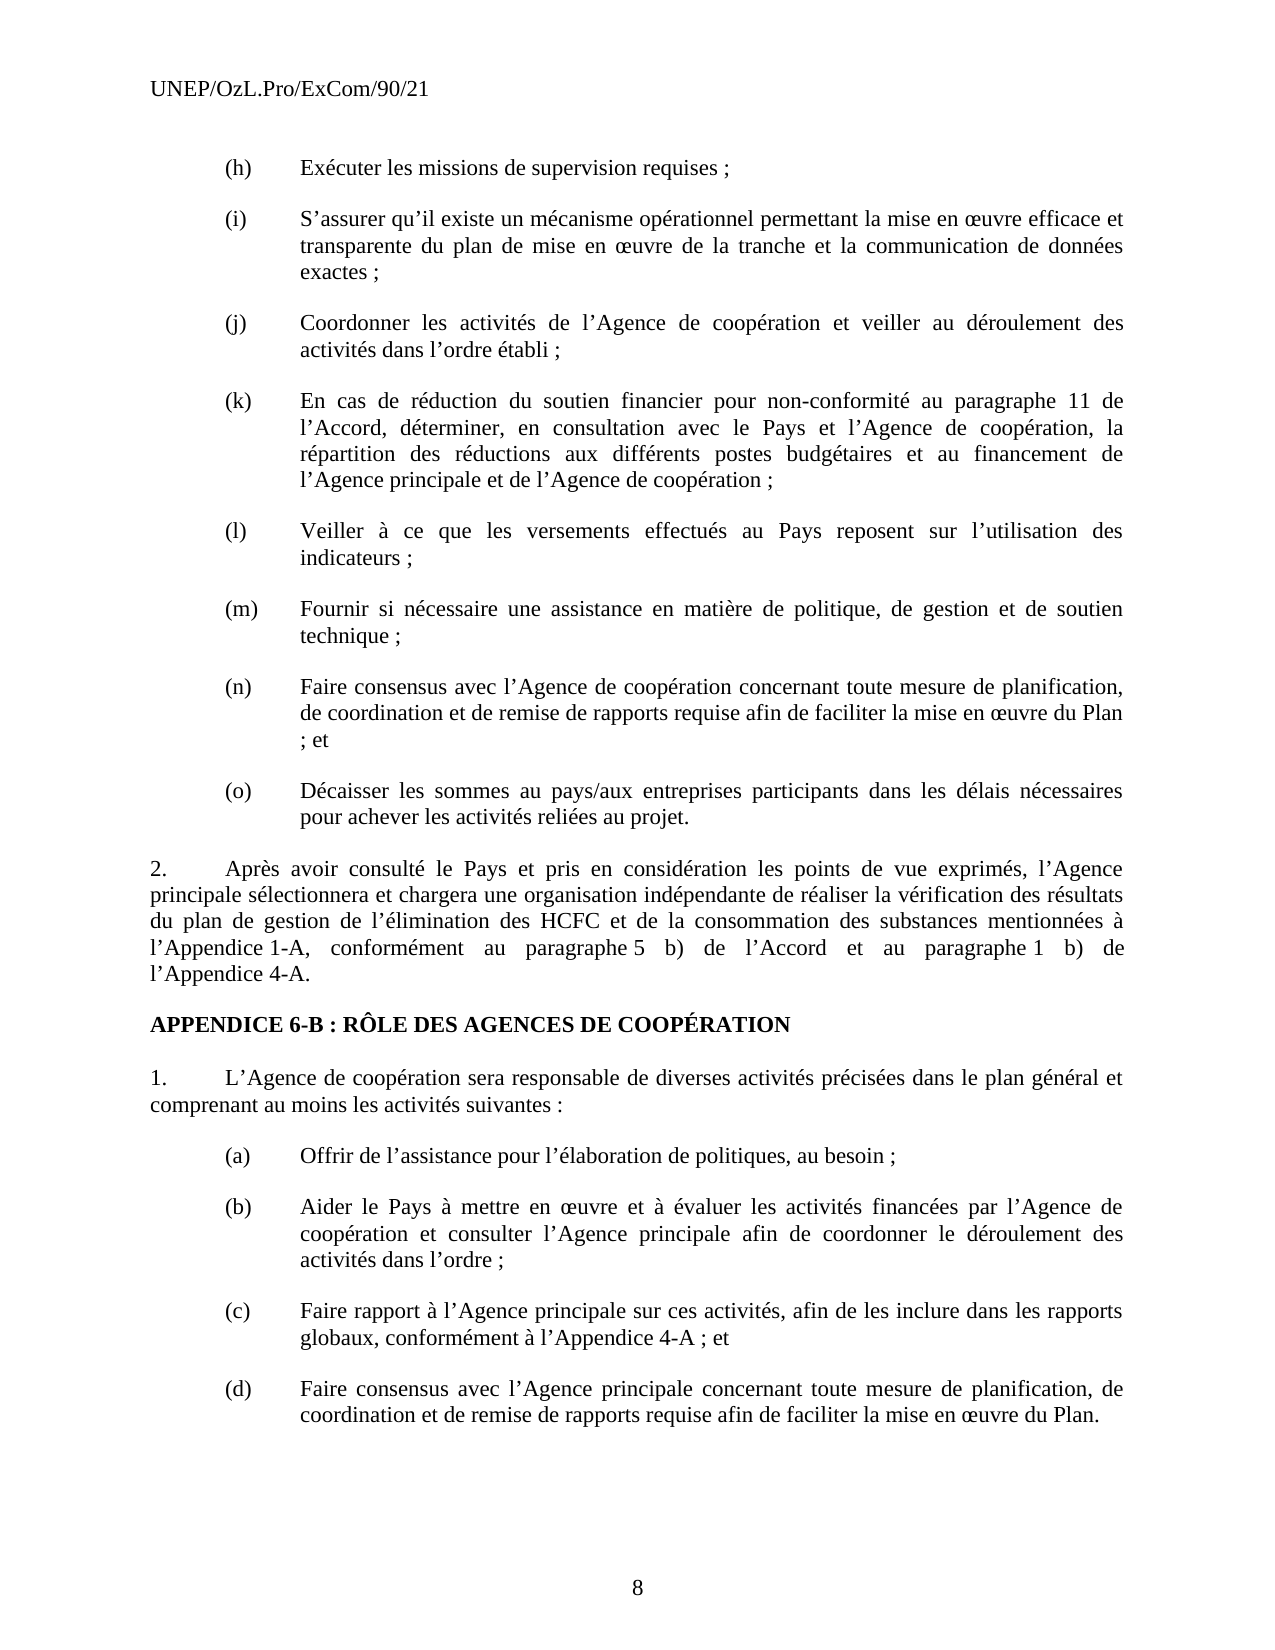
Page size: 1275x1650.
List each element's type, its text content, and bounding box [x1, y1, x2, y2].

subtitle Offrir de l’assistance pour l’élaboration de politiques, au besoin ; [225, 1142, 1125, 1168]
subtitle Coordonner les activités de l’Agence de coopération et veiller au déroulement des activités dans l’ordre établi ; [225, 309, 1125, 362]
subtitle Décaisser les sommes au pays/aux entreprises participants dans les délais nécessaires pour achever les activités reliées au projet. [225, 777, 1125, 830]
text APPENDICE 6-B : RÔLE DES AGENCES DE COOPÉRATION [150, 1012, 1125, 1038]
subtitle Exécuter les missions de supervision requises ; [225, 154, 1125, 180]
subtitle L’Agence de coopération sera responsable de diverses activités précisées dans le plan général et comprenant au moins les activités suivantes : [150, 1064, 1125, 1117]
subtitle S’assurer qu’il existe un mécanisme opérationnel permettant la mise en œuvre efficace et transparente du plan de mise en œuvre de la tranche et la communication de données exactes ; [225, 205, 1125, 284]
subtitle Veiller à ce que les versements effectués au Pays reposent sur l’utilisation des indicateurs ; [225, 518, 1125, 570]
subtitle Aider le Pays à mettre en œuvre et à évaluer les activités financées par l’Agence de coopération et consulter l’Agence principale afin de coordonner le déroulement des activités dans l’ordre ; [225, 1193, 1125, 1272]
subtitle Faire consensus avec l’Agence de coopération concernant toute mesure de planification, de coordination et de remise de rapports requise afin de faciliter la mise en œuvre du Plan ; et [225, 673, 1125, 752]
subtitle Après avoir consulté le Pays et pris en considération les points de vue exprimés, l’Agence principale sélectionnera et chargera une organisation indépendante de réaliser la vérification des résultats du plan de gestion de l’élimination des HCFC et de la consommation des substances mentionnées à l’Appendice 1-A, conformément au paragraphe 5 b) de l’Accord et au paragraphe 1 b) de l’Appendice 4-A. [150, 855, 1125, 987]
subtitle Faire rapport à l’Agence principale sur ces activités, afin de les inclure dans les rapports globaux, conformément à l’Appendice 4-A ; et [225, 1297, 1125, 1350]
subtitle Faire consensus avec l’Agence principale concernant toute mesure de planification, de coordination et de remise de rapports requise afin de faciliter la mise en œuvre du Plan. [225, 1375, 1125, 1428]
subtitle Fournir si nécessaire une assistance en matière de politique, de gestion et de soutien technique ; [225, 595, 1125, 648]
subtitle En cas de réduction du soutien financier pour non-conformité au paragraphe 11 de l’Accord, déterminer, en consultation avec le Pays et l’Agence de coopération, la répartition des réductions aux différents postes budgétaires et au financement de l’Agence principale et de l’Agence de coopération ; [225, 387, 1125, 493]
